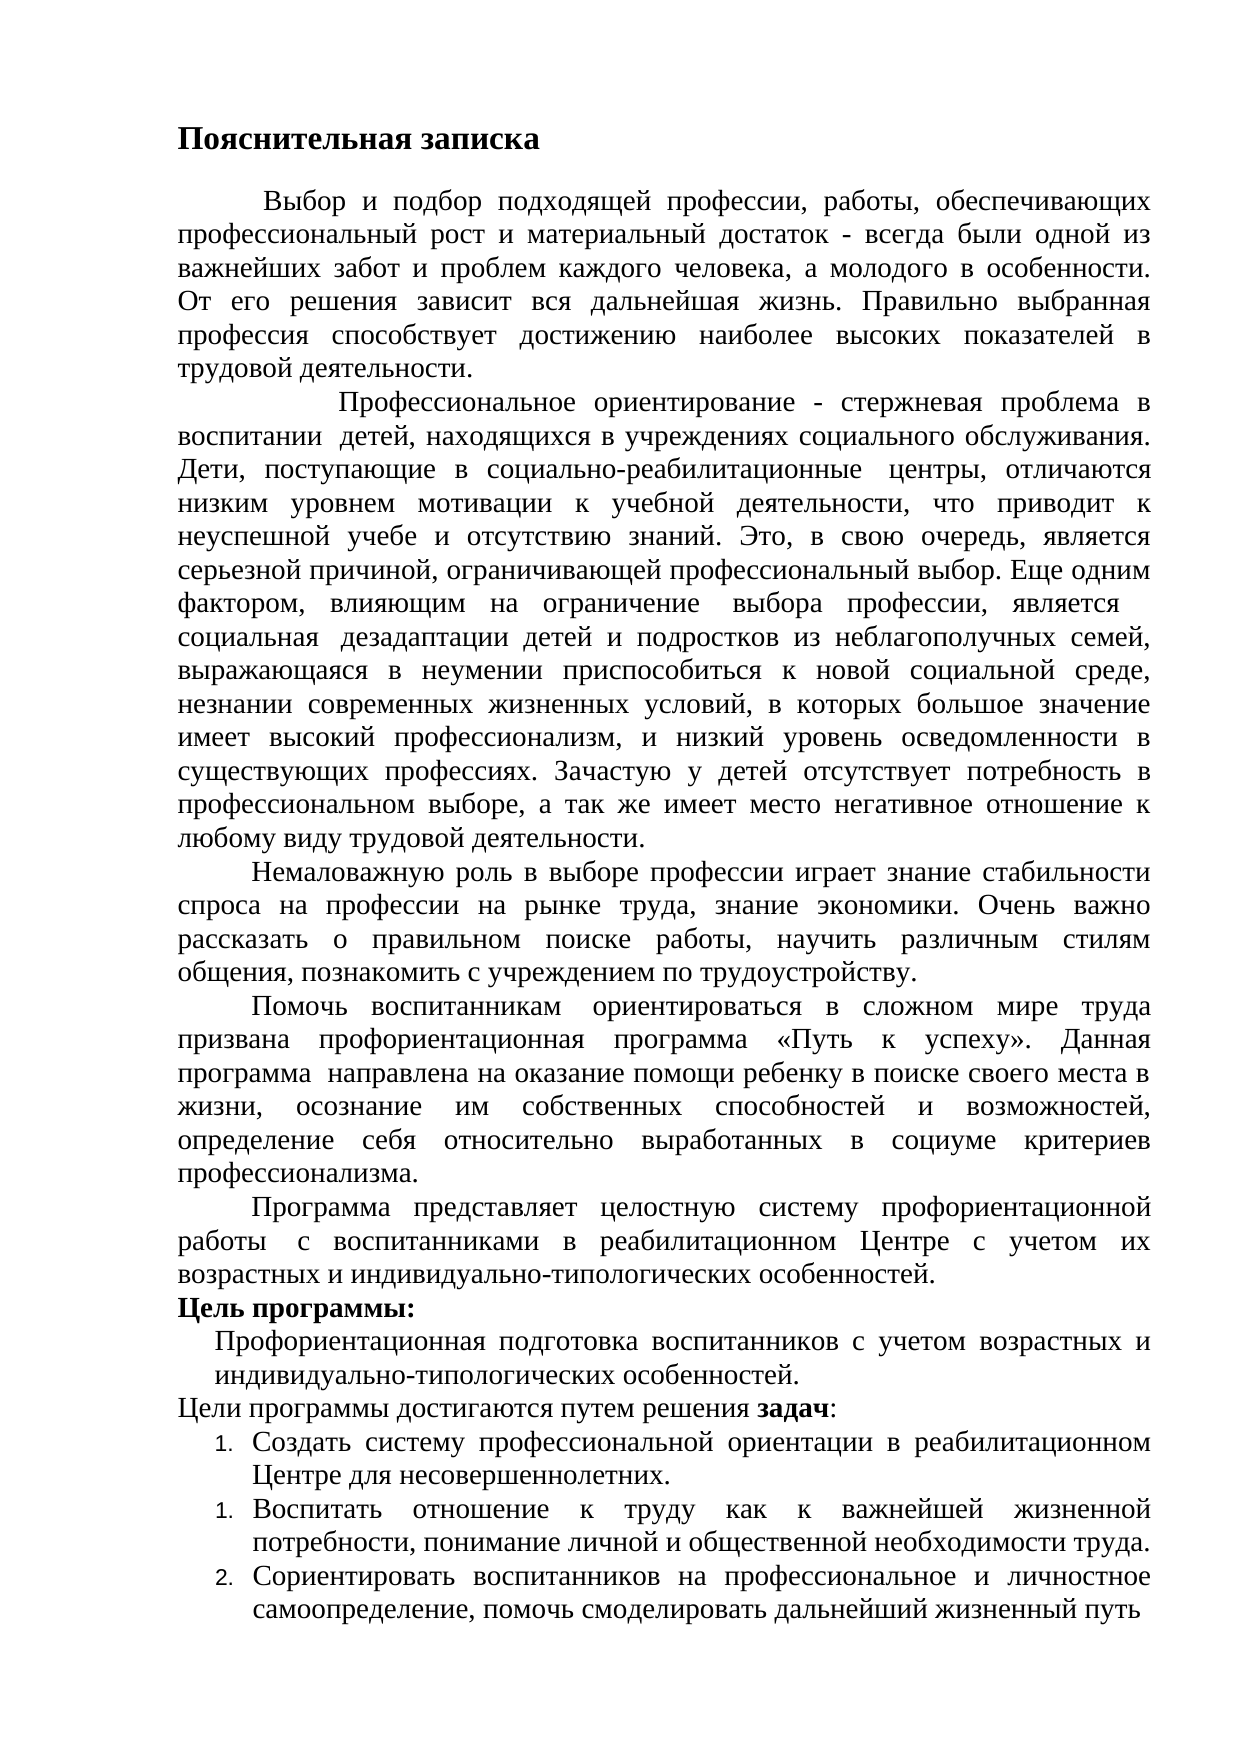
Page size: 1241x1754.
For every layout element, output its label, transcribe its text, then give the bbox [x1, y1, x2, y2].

text Пояснительная записка [177, 118, 1152, 156]
list Воспитать отношение к труду как к важнейшей жизненной потребности, понимание личной и общественной необходимости труда. [215, 1491, 1152, 1558]
text Выбор и подбор подходящей профессии, работы, обеспечивающих профессиональный рост и материальный достаток - всегда были одной из важнейших забот и проблем каждого человека, а молодого в особенности. От его решения зависит вся дальнейшая жизнь. Правильно выбранная профессия способствует достижению наиболее высоких показателей в трудовой деятельности. [177, 183, 1152, 384]
text Цели программы достигаются путем решения задач: [177, 1390, 1152, 1424]
text Профессиональное ориентирование - стержневая проблема в воспитании детей, находящихся в учреждениях социального обслуживания. Дети, поступающие в социально-реабилитационные центры, отличаются низким уровнем мотивации к учебной деятельности, что приводит к неуспешной учебе и отсутствию знаний. Это, в свою очередь, является серьезной причиной, ограничивающей профессиональный выбор. Еще одним фактором, влияющим на ограничение выбора профессии, является социальная дезадаптации детей и подростков из неблагополучных семей, выражающаяся в неумении приспособиться к новой социальной среде, незнании современных жизненных условий, в которых большое значение имеет высокий профессионализм, и низкий уровень осведомленности в существующих профессиях. Зачастую у детей отсутствует потребность в профессиональном выборе, а так же имеет место негативное отношение к любому виду трудовой деятельности. [177, 384, 1152, 854]
text Программа представляет целостную систему профориентационной работы с воспитанниками в реабилитационном Центре с учетом их возрастных и индивидуально-типологических особенностей. [177, 1189, 1152, 1290]
text Профориентационная подготовка воспитанников с учетом возрастных и индивидуально-типологических особенностей. [214, 1323, 1152, 1390]
text Цель программы: [177, 1290, 1152, 1323]
text Немаловажную роль в выборе профессии играет знание стабильности спроса на профессии на рынке труда, знание экономики. Очень важно рассказать о правильном поиске работы, научить различным стилям общения, познакомить с учреждением по трудоустройству. [177, 854, 1152, 988]
text Помочь воспитанникам ориентироваться в сложном мире труда призвана профориентационная программа «Путь к успеху». Данная программа направлена на оказание помощи ребенку в поиске своего места в жизни, осознание им собственных способностей и возможностей, определение себя относительно выработанных в социуме критериев профессионализма. [177, 988, 1152, 1189]
list Создать систему профессиональной ориентации в реабилитационном Центре для несовершеннолетних. [214, 1424, 1152, 1491]
list Сориентировать воспитанников на профессиональное и личностное самоопределение, помочь смоделировать дальнейший жизненный путь [215, 1558, 1152, 1625]
